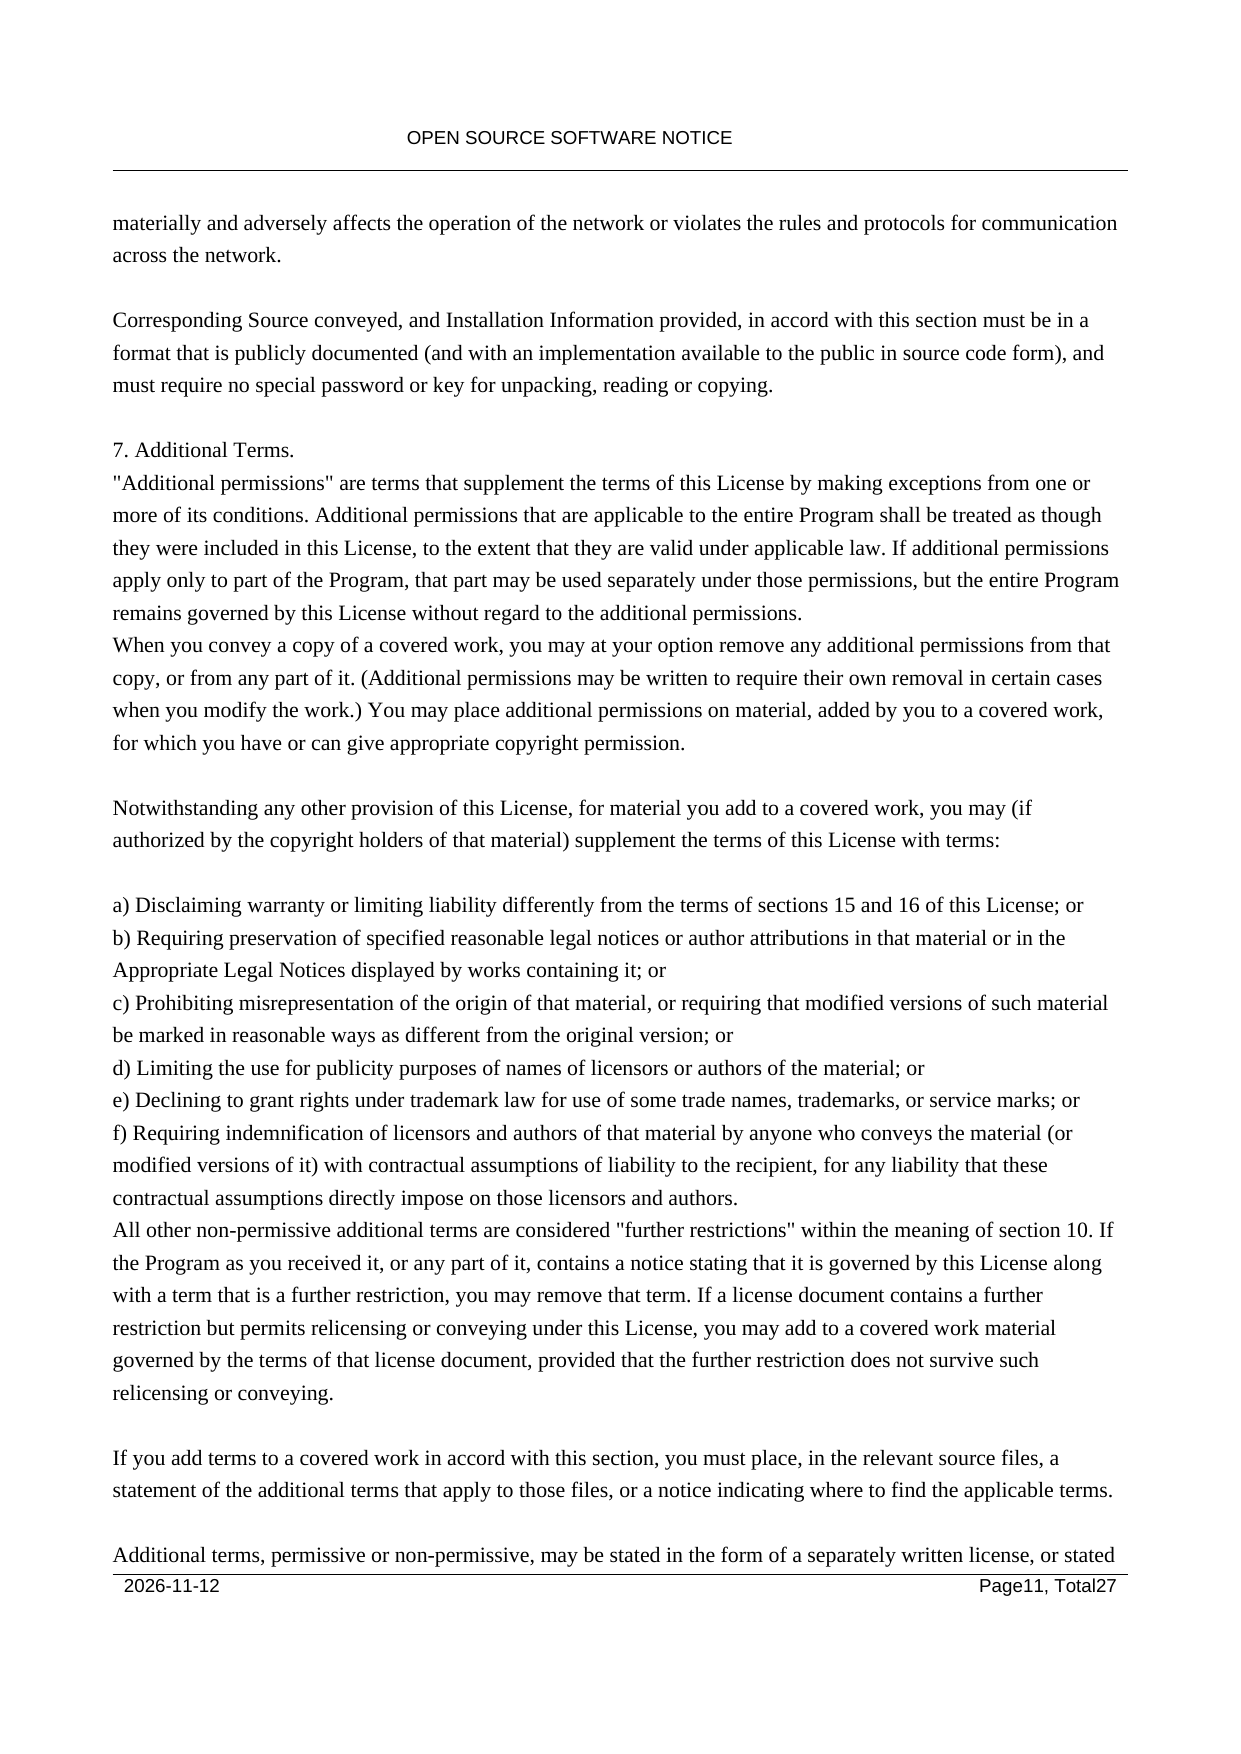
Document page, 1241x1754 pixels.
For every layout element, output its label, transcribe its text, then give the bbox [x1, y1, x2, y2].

text c) Prohibiting misrepresentation of the origin of that material, or requiring that modified versions of such material be marked in reasonable ways as different from the original version; or [112, 986, 1128, 1051]
text 7. Additional Terms. [112, 434, 1128, 466]
text f) Requiring indemnification of licensors and authors of that material by anyone who conveys the material (or modified versions of it) with contractual assumptions of liability to the recipient, for any liability that these contractual assumptions directly impose on those licensors and authors. [112, 1116, 1128, 1214]
text "Additional permissions" are terms that supplement the terms of this License by making exceptions from one or more of its conditions. Additional permissions that are applicable to the entire Program shall be treated as though they were included in this License, to the extent that they are valid under applicable law. If additional permissions apply only to part of the Program, that part may be used separately under those permissions, but the entire Program remains governed by this License without regard to the additional permissions. [112, 466, 1128, 629]
text a) Disclaiming warranty or limiting liability differently from the terms of sections 15 and 16 of this License; or [112, 889, 1128, 921]
text If you add terms to a covered work in accord with this section, you must place, in the relevant source files, a statement of the additional terms that apply to those files, or a notice indicating where to find the applicable terms. [112, 1441, 1128, 1506]
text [112, 1539, 1128, 1571]
text When you convey a copy of a covered work, you may at your option remove any additional permissions from that copy, or from any part of it. (Additional permissions may be written to require their own removal in certain cases when you modify the work.) You may place additional permissions on material, added by you to a covered work, for which you have or can give appropriate copyright permission. [112, 629, 1128, 759]
text Notwithstanding any other provision of this License, for material you add to a covered work, you may (if authorized by the copyright holders of that material) supplement the terms of this License with terms: [112, 791, 1128, 856]
text e) Declining to grant rights under trademark law for use of some trade names, trademarks, or service marks; or [112, 1084, 1128, 1116]
text Corresponding Source conveyed, and Installation Information provided, in accord with this section must be in a format that is publicly documented (and with an implementation available to the public in source code form), and must require no special password or key for unpacking, reading or copying. [112, 304, 1128, 401]
text d) Limiting the use for publicity purposes of names of licensors or authors of the material; or [112, 1051, 1128, 1084]
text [112, 206, 1128, 271]
text b) Requiring preservation of specified reasonable legal notices or author attributions in that material or in the Appropriate Legal Notices displayed by works containing it; or [112, 921, 1128, 986]
text All other non-permissive additional terms are considered "further restrictions" within the meaning of section 10. If the Program as you received it, or any part of it, contains a notice stating that it is governed by this License along with a term that is a further restriction, you may remove that term. If a license document contains a further restriction but permits relicensing or conveying under this License, you may add to a covered work material governed by the terms of that license document, provided that the further restriction does not survive such relicensing or conveying. [112, 1214, 1128, 1409]
